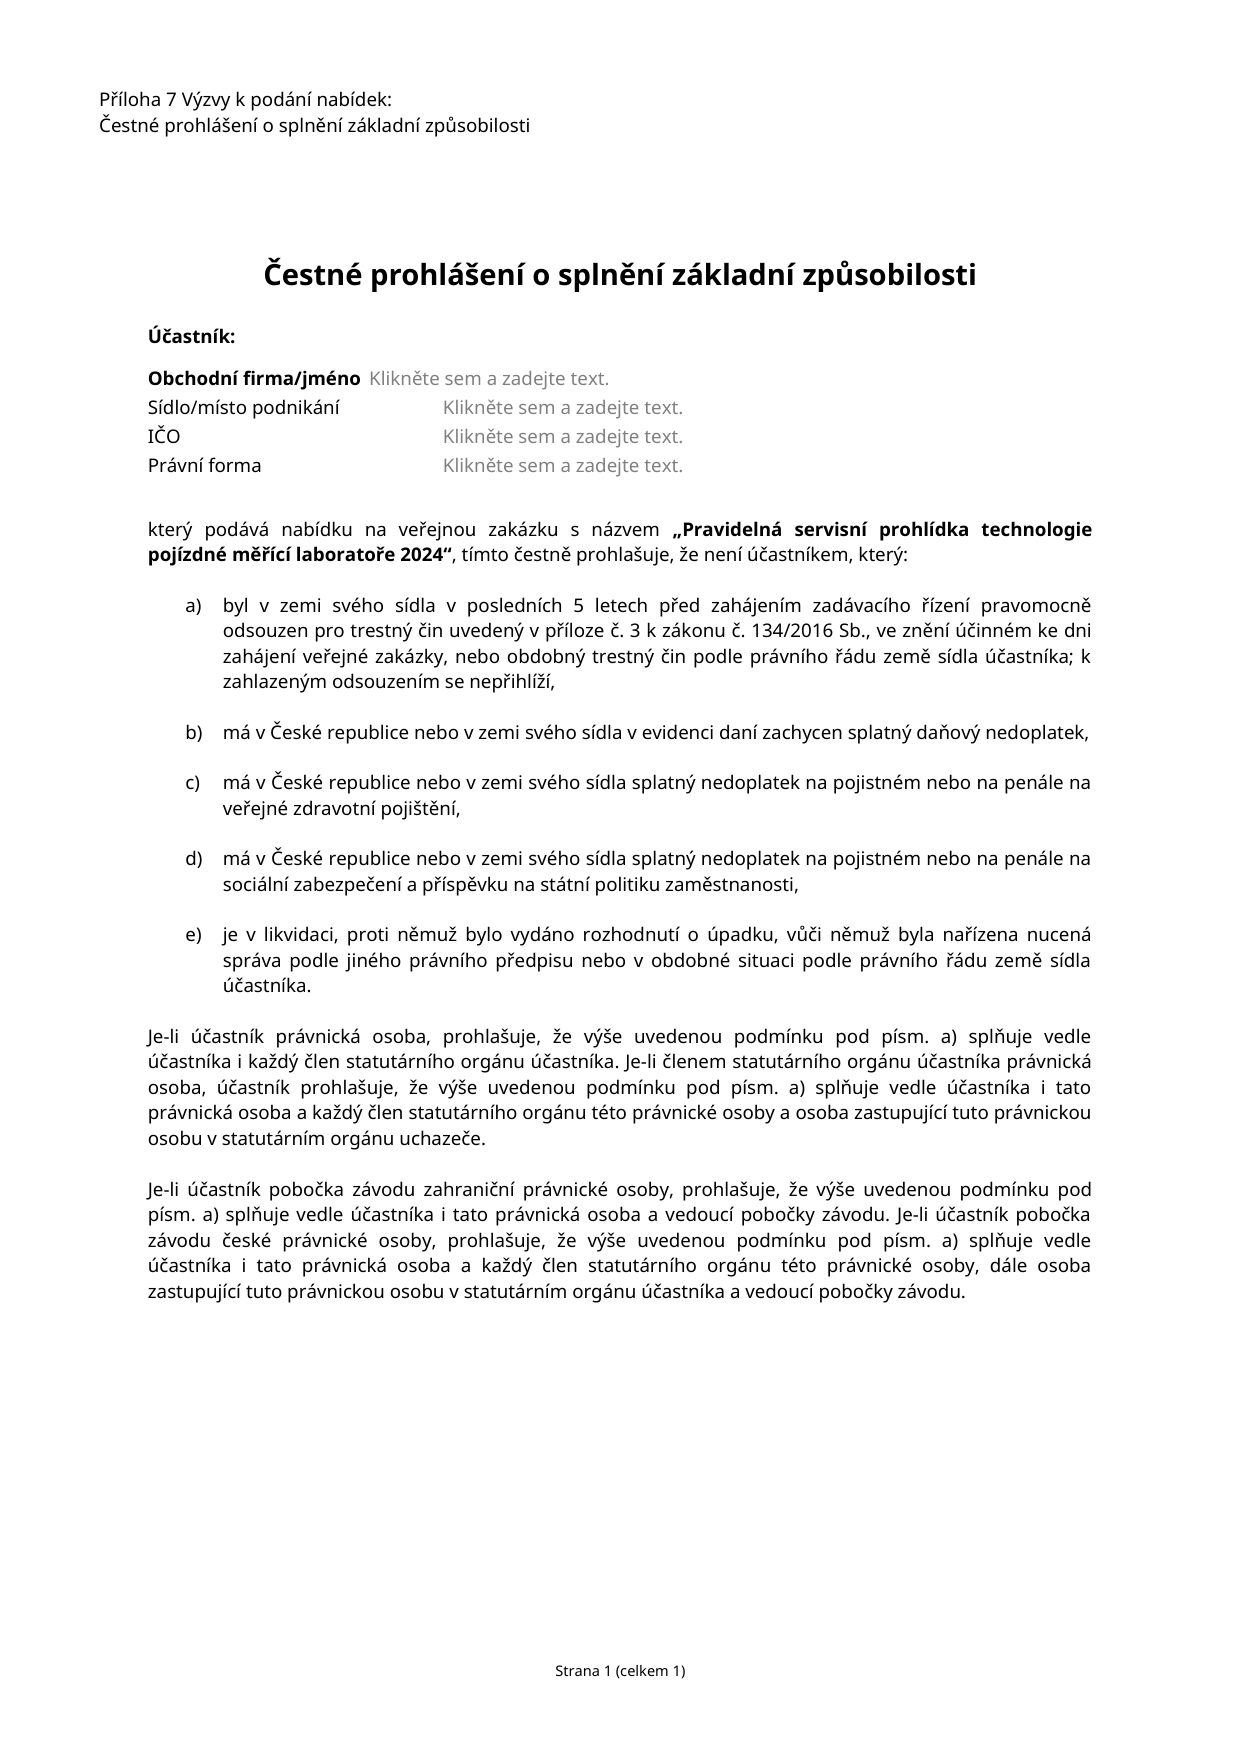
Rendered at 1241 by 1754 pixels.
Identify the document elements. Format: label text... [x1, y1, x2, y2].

list je v likvidaci, proti němuž bylo vydáno rozhodnutí o úpadku, vůči němuž byla nařízena nucená správa podle jiného právního předpisu nebo v obdobné situaci podle právního řádu země sídla účastníka. [185, 922, 1093, 998]
list má v České republice nebo v zemi svého sídla splatný nedoplatek na pojistném nebo na penále na sociální zabezpečení a příspěvku na státní politiku zaměstnanosti, [185, 846, 1093, 897]
text Účastník: [148, 318, 1093, 349]
text IČO [148, 420, 1093, 449]
text Sídlo/místo podnikání [148, 391, 1093, 420]
text který podává nabídku na veřejnou zakázku s názvem „Pravidelná servisní prohlídka technologie pojízdné měřící laboratoře 2024“, tímto čestně prohlašuje, že není účastníkem, který: [148, 516, 1093, 567]
text Je-li účastník pobočka závodu zahraniční právnické osoby, prohlašuje, že výše uvedenou podmínku pod písm. a) splňuje vedle účastníka i tato právnická osoba a vedoucí pobočky závodu. Je-li účastník pobočka závodu české právnické osoby, prohlašuje, že výše uvedenou podmínku pod písm. a) splňuje vedle účastníka i tato právnická osoba a každý člen statutárního orgánu této právnické osoby, dále osoba zastupující tuto právnickou osobu v statutárním orgánu účastníka a vedoucí pobočky závodu. [148, 1176, 1093, 1304]
text Obchodní firma/jméno [148, 362, 1093, 391]
list má v České republice nebo v zemi svého sídla splatný nedoplatek na pojistném nebo na penále na veřejné zdravotní pojištění, [185, 769, 1093, 821]
text Je-li účastník právnická osoba, prohlašuje, že výše uvedenou podmínku pod písm. a) splňuje vedle účastníka i každý člen statutárního orgánu účastníka. Je-li členem statutárního orgánu účastníka právnická osoba, účastník prohlašuje, že výše uvedenou podmínku pod písm. a) splňuje vedle účastníka i tato právnická osoba a každý člen statutárního orgánu této právnické osoby a osoba zastupující tuto právnickou osobu v statutárním orgánu uchazeče. [148, 1023, 1093, 1151]
title Čestné prohlášení o splnění základní způsobilosti [148, 254, 1093, 293]
list byl v zemi svého sídla v posledních 5 letech před zahájením zadávacího řízení pravomocně odsouzen pro trestný čin uvedený v příloze č. 3 k zákonu č. 134/2016 Sb., ve znění účinném ke dni zahájení veřejné zakázky, nebo obdobný trestný čin podle právního řádu země sídla účastníka; k zahlazeným odsouzením se nepřihlíží, [185, 592, 1093, 694]
list má v České republice nebo v zemi svého sídla v evidenci daní zachycen splatný daňový nedoplatek, [185, 719, 1093, 744]
text Právní forma [148, 449, 1093, 478]
